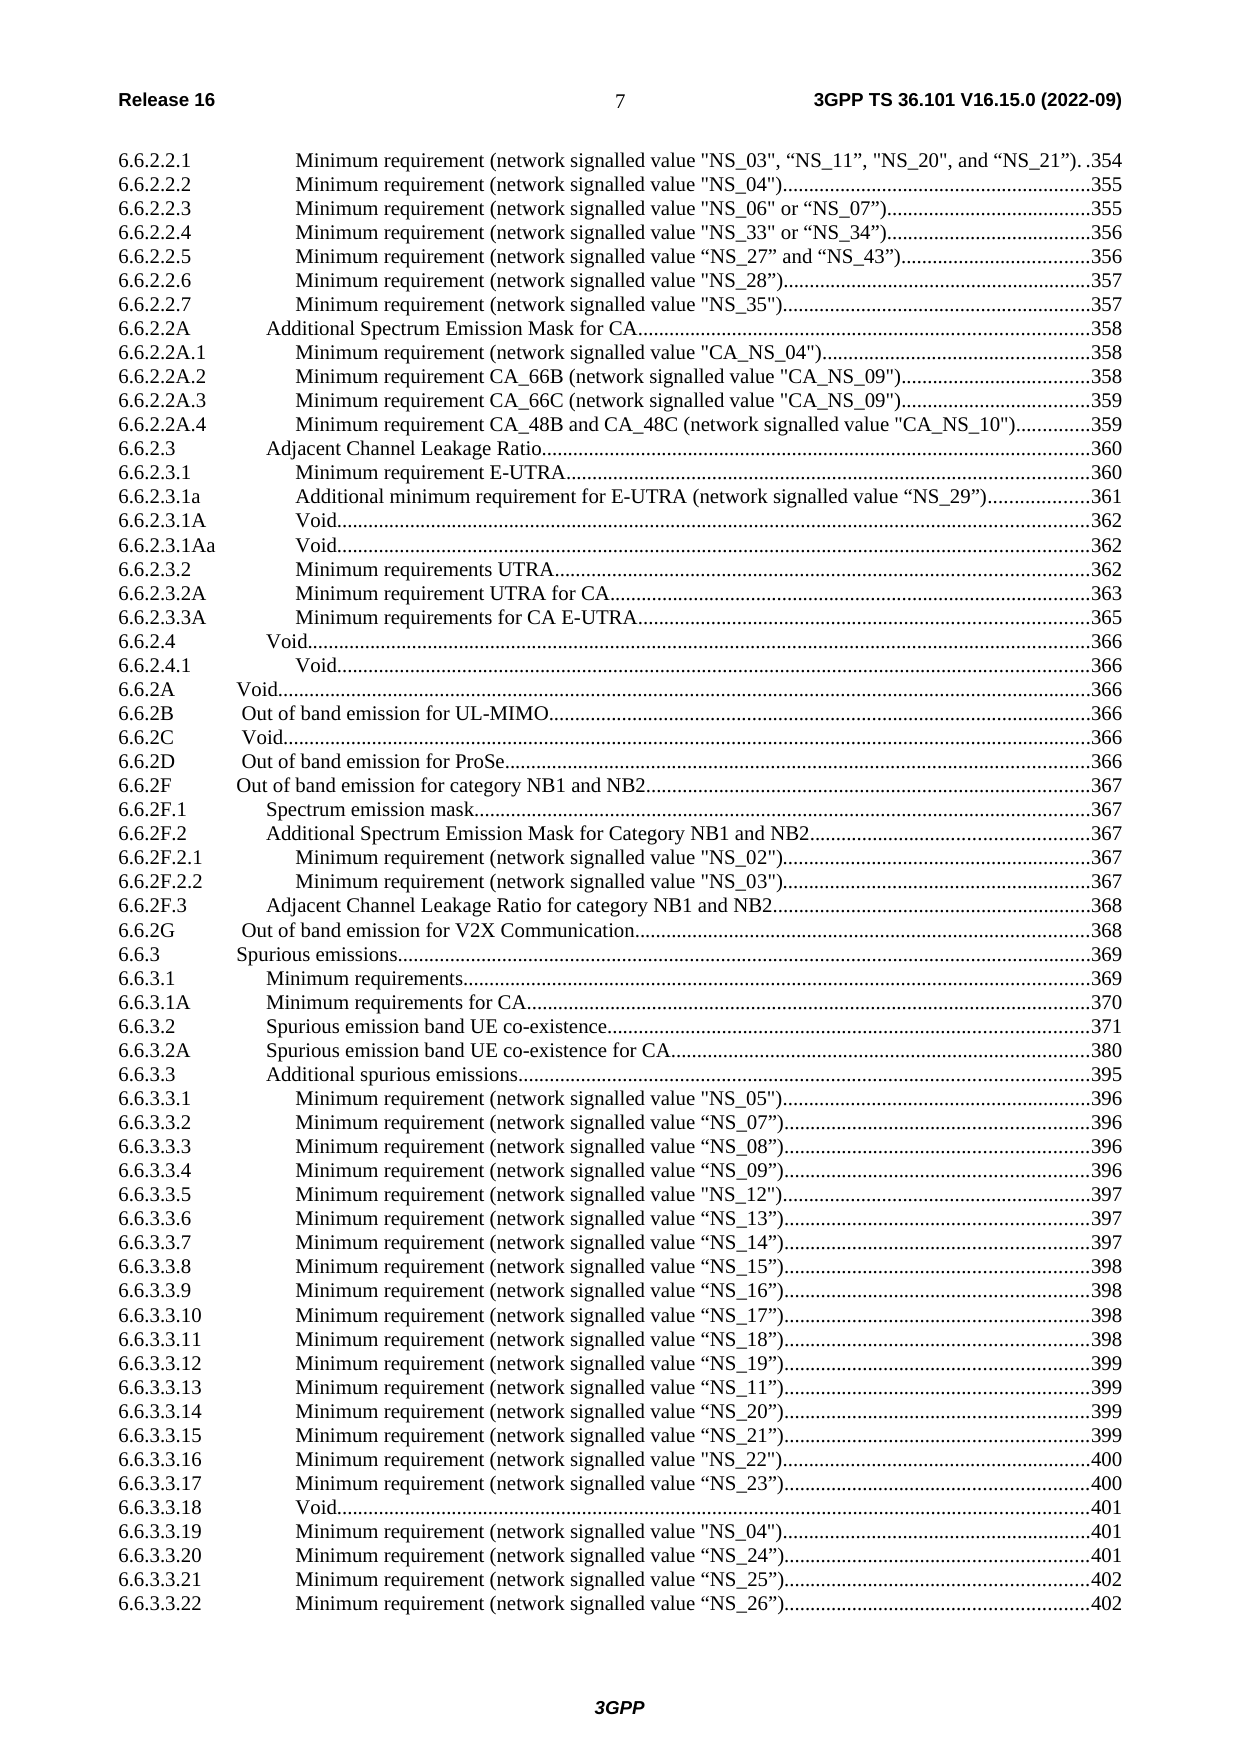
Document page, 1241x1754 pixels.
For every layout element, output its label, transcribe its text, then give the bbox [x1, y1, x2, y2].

text 6.6.2A Void 366 [118, 677, 1122, 701]
text 6.6.2D Out of band emission for ProSe 366 [118, 749, 1122, 773]
text 6.6.2.2.4 Minimum requirement (network signalled value "NS_33" or “NS_34”) 356 [118, 220, 1122, 244]
text 6.6.3.1A Minimum requirements for CA 370 [118, 990, 1122, 1014]
text 6.6.3.3.22 Minimum requirement (network signalled value “NS_26”) 402 [118, 1591, 1122, 1615]
text 6.6.2.3.2A Minimum requirement UTRA for CA 363 [118, 581, 1122, 605]
text 6.6.3.3.10 Minimum requirement (network signalled value “NS_17”) 398 [118, 1302, 1122, 1327]
text 6.6.3.3.20 Minimum requirement (network signalled value “NS_24”) 401 [118, 1543, 1122, 1567]
text 6.6.2F.2.2 Minimum requirement (network signalled value "NS_03") 367 [118, 869, 1122, 893]
text 6.6.3.3.2 Minimum requirement (network signalled value “NS_07”) 396 [118, 1110, 1122, 1134]
text 6.6.2F.2 Additional Spectrum Emission Mask for Category NB1 and NB2 367 [118, 821, 1122, 845]
text 6.6.2.3.1a Additional minimum requirement for E-UTRA (network signalled value “NS_29”) 361 [118, 484, 1122, 508]
text 6.6.2.2.7 Minimum requirement (network signalled value "NS_35") 357 [118, 292, 1122, 316]
text 6.6.2B Out of band emission for UL-MIMO 366 [118, 701, 1122, 725]
text 6.6.2.4 Void 366 [118, 629, 1122, 653]
text 6.6.3.3.6 Minimum requirement (network signalled value “NS_13”) 397 [118, 1206, 1122, 1230]
text 6.6.3.3.3 Minimum requirement (network signalled value “NS_08”) 396 [118, 1134, 1122, 1158]
text 6.6.3.3.4 Minimum requirement (network signalled value “NS_09”) 396 [118, 1158, 1122, 1182]
text 6.6.3.3.16 Minimum requirement (network signalled value "NS_22") 400 [118, 1447, 1122, 1471]
text 6.6.2.2.2 Minimum requirement (network signalled value "NS_04") 355 [118, 172, 1122, 196]
text 6.6.2F.3 Adjacent Channel Leakage Ratio for category NB1 and NB2 368 [118, 893, 1122, 917]
text 6.6.2.2.3 Minimum requirement (network signalled value "NS_06" or “NS_07”) 355 [118, 196, 1122, 220]
text 6.6.3.2 Spurious emission band UE co-existence 371 [118, 1014, 1122, 1038]
text 6.6.2G Out of band emission for V2X Communication 368 [118, 917, 1122, 942]
text 6.6.3.3.21 Minimum requirement (network signalled value “NS_25”) 402 [118, 1567, 1122, 1591]
text 6.6.3.3.11 Minimum requirement (network signalled value “NS_18”) 398 [118, 1327, 1122, 1351]
text 6.6.2.2.6 Minimum requirement (network signalled value "NS_28”) 357 [118, 268, 1122, 292]
text 6.6.2F.2.1 Minimum requirement (network signalled value "NS_02") 367 [118, 845, 1122, 869]
text 6.6.2.2A.2 Minimum requirement CA_66B (network signalled value "CA_NS_09") 358 [118, 364, 1122, 388]
text 6.6.2.2A Additional Spectrum Emission Mask for CA 358 [118, 316, 1122, 340]
text 6.6.2.3.3A Minimum requirements for CA E-UTRA 365 [118, 605, 1122, 629]
text 6.6.2.2A.4 Minimum requirement CA_48B and CA_48C (network signalled value "CA_NS_10") 359 [118, 412, 1122, 436]
text 6.6.2.2.5 Minimum requirement (network signalled value “NS_27” and “NS_43”) 356 [118, 244, 1122, 268]
text 6.6.2.3.1Aa Void 362 [118, 532, 1122, 557]
text 6.6.3.2A Spurious emission band UE co-existence for CA 380 [118, 1038, 1122, 1062]
text 6.6.3.3 Additional spurious emissions 395 [118, 1062, 1122, 1086]
text 6.6.2.3.2 Minimum requirements UTRA 362 [118, 557, 1122, 581]
text 6.6.3.3.18 Void 401 [118, 1495, 1122, 1519]
text 6.6.3.3.9 Minimum requirement (network signalled value “NS_16”) 398 [118, 1278, 1122, 1302]
text 6.6.3.3.15 Minimum requirement (network signalled value “NS_21”) 399 [118, 1423, 1122, 1447]
text 6.6.2.2A.1 Minimum requirement (network signalled value "CA_NS_04") 358 [118, 340, 1122, 364]
text 6.6.2C Void 366 [118, 725, 1122, 749]
text 6.6.3 Spurious emissions 369 [118, 942, 1122, 966]
text 6.6.2.3 Adjacent Channel Leakage Ratio 360 [118, 436, 1122, 460]
text 6.6.3.3.12 Minimum requirement (network signalled value “NS_19”) 399 [118, 1351, 1122, 1375]
text 6.6.3.3.5 Minimum requirement (network signalled value "NS_12") 397 [118, 1182, 1122, 1206]
text 6.6.2.2A.3 Minimum requirement CA_66C (network signalled value "CA_NS_09") 359 [118, 388, 1122, 412]
text 6.6.3.3.7 Minimum requirement (network signalled value “NS_14”) 397 [118, 1230, 1122, 1254]
text 6.6.3.3.17 Minimum requirement (network signalled value “NS_23”) 400 [118, 1471, 1122, 1495]
text 6.6.3.3.8 Minimum requirement (network signalled value “NS_15”) 398 [118, 1254, 1122, 1278]
text 6.6.3.3.1 Minimum requirement (network signalled value "NS_05") 396 [118, 1086, 1122, 1110]
text 6.6.3.3.19 Minimum requirement (network signalled value "NS_04") 401 [118, 1519, 1122, 1543]
text 6.6.2F Out of band emission for category NB1 and NB2 367 [118, 773, 1122, 797]
text 6.6.2.4.1 Void 366 [118, 653, 1122, 677]
text 6.6.2.3.1A Void 362 [118, 508, 1122, 532]
text 6.6.2F.1 Spectrum emission mask 367 [118, 797, 1122, 821]
text 6.6.3.1 Minimum requirements 369 [118, 966, 1122, 990]
text 6.6.3.3.14 Minimum requirement (network signalled value “NS_20”) 399 [118, 1399, 1122, 1423]
text 6.6.2.3.1 Minimum requirement E-UTRA 360 [118, 460, 1122, 484]
text 6.6.3.3.13 Minimum requirement (network signalled value “NS_11”) 399 [118, 1375, 1122, 1399]
text 6.6.2.2.1 Minimum requirement (network signalled value "NS_03", “NS_11”, "NS_20", and “NS_21”) 354 [118, 147, 1122, 172]
